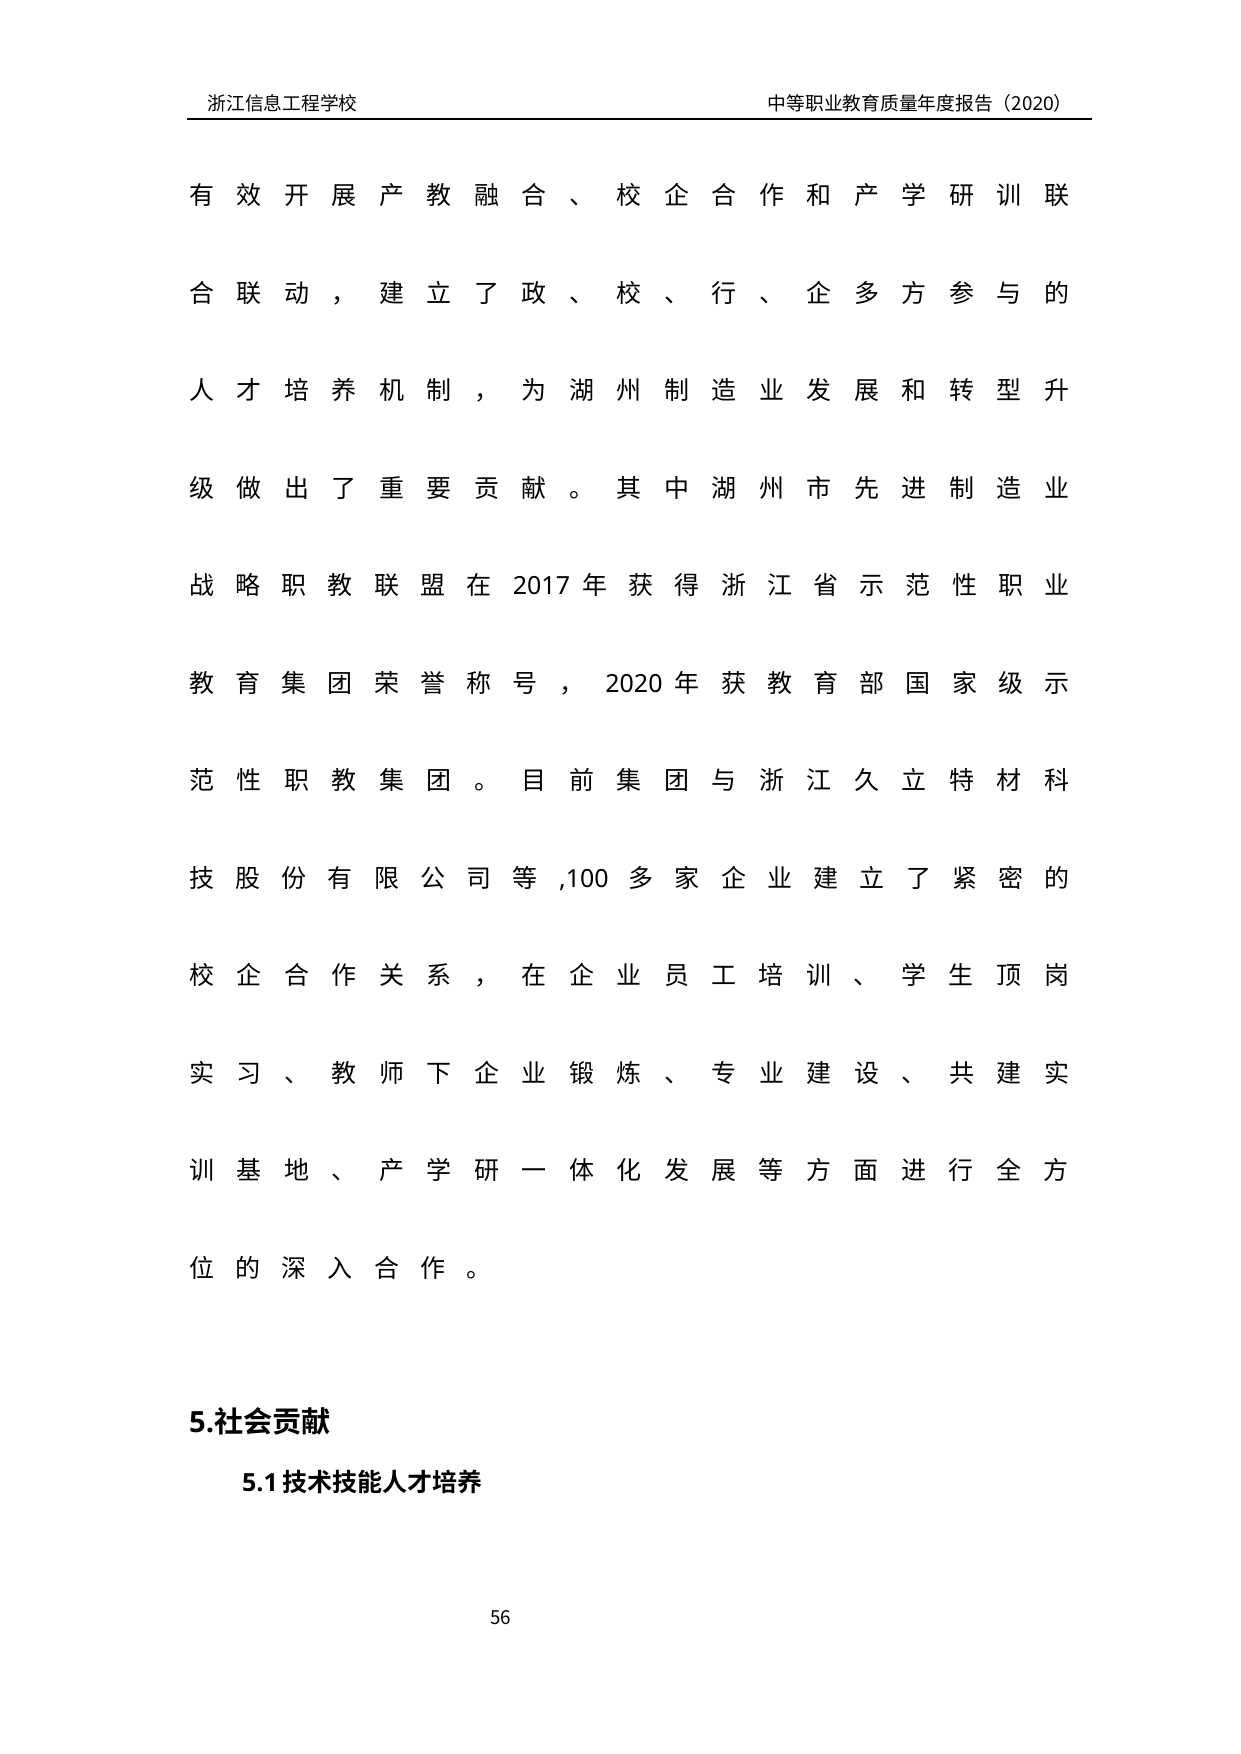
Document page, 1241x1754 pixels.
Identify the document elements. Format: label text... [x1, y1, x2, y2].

text 5.1技术技能人才培养 [189, 1462, 1091, 1499]
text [189, 161, 1091, 1299]
text 5.社会贡献 [189, 1399, 1091, 1441]
